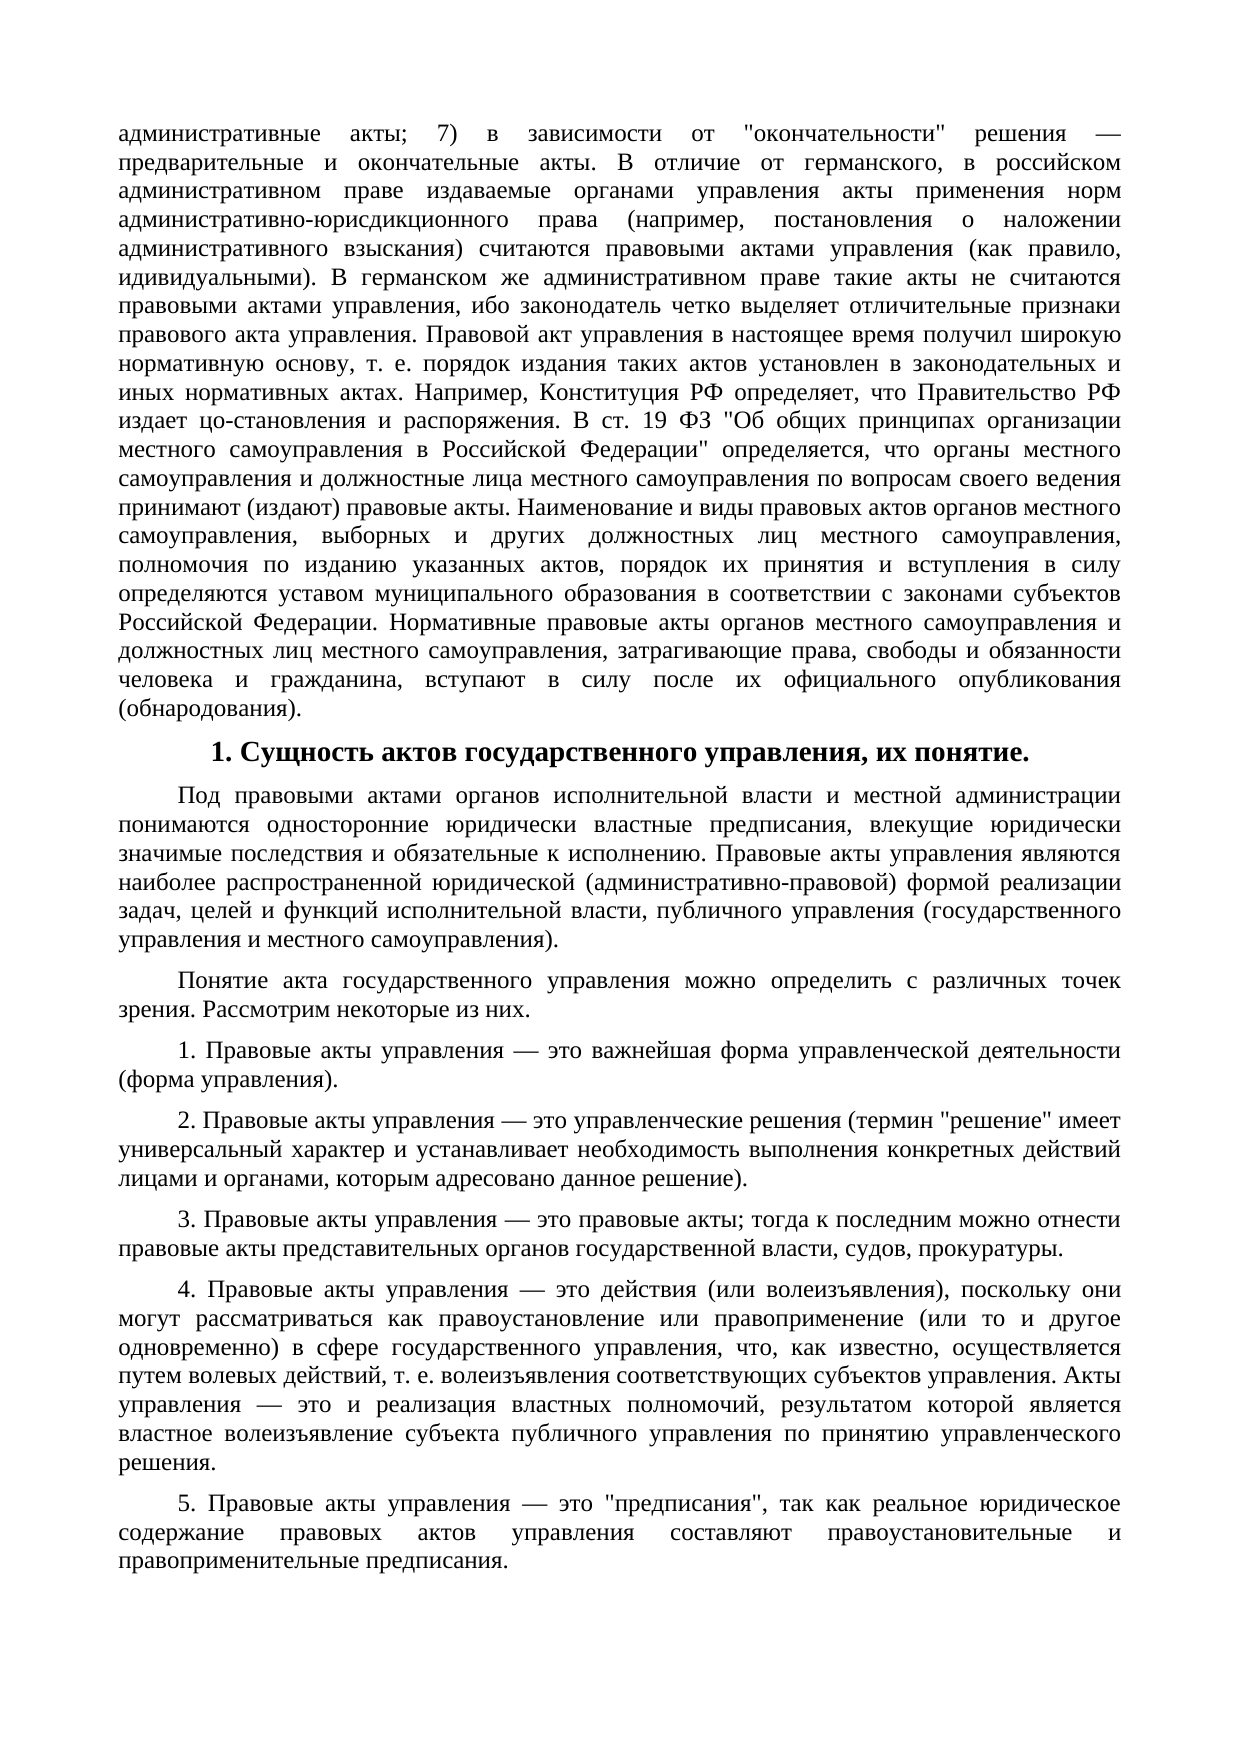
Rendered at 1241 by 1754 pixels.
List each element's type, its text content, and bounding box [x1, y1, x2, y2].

text 1. Сущность актов государственного управления, их понятие. [118, 734, 1122, 768]
text 2. Правовые акты управления — это управленческие решения (термин "решение" имеет универсальный характер и устанавливает необходимость выполнения конкретных действий лицами и органами, которым адресовано данное решение). [118, 1105, 1122, 1192]
text 4. Правовые акты управления — это действия (или волеизъявления), поскольку они могут рассматриваться как правоустановление или правоприменение (или то и другое одновременно) в сфере государственного управления, что, как известно, осуществляется путем волевых действий, т. е. волеизъявления соответствующих субъектов управления. Акты управления — это и реализация властных полномочий, результатом которой является властное волеизъявление субъекта публичного управления по принятию управленческого решения. [118, 1274, 1122, 1475]
text 1. Правовые акты управления — это важнейшая форма управленческой деятельности (форма управления). [118, 1035, 1122, 1093]
text 3. Правовые акты управления — это правовые акты; тогда к последним можно отнести правовые акты представительных органов государственной власти, судов, прокуратуры. [118, 1204, 1122, 1262]
text Под правовыми актами органов исполнительной власти и местной администрации понимаются односторонние юридически властные предписания, влекущие юридически значимые последствия и обязательные к исполнению. Правовые акты управления являются наиболее распространенной юридической (административно-правовой) формой реализации задач, целей и функций исполнительной власти, публичного управления (государственного управления и местного самоуправления). [118, 780, 1122, 953]
text Понятие акта государственного управления можно определить с различных точек зрения. Рассмотрим некоторые из них. [118, 965, 1122, 1023]
text 5. Правовые акты управления — это "предписания", так как реальное юридическое содержание правовых актов управления составляют правоустановительные и правоприменительные предписания. [118, 1488, 1122, 1574]
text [118, 118, 1122, 722]
